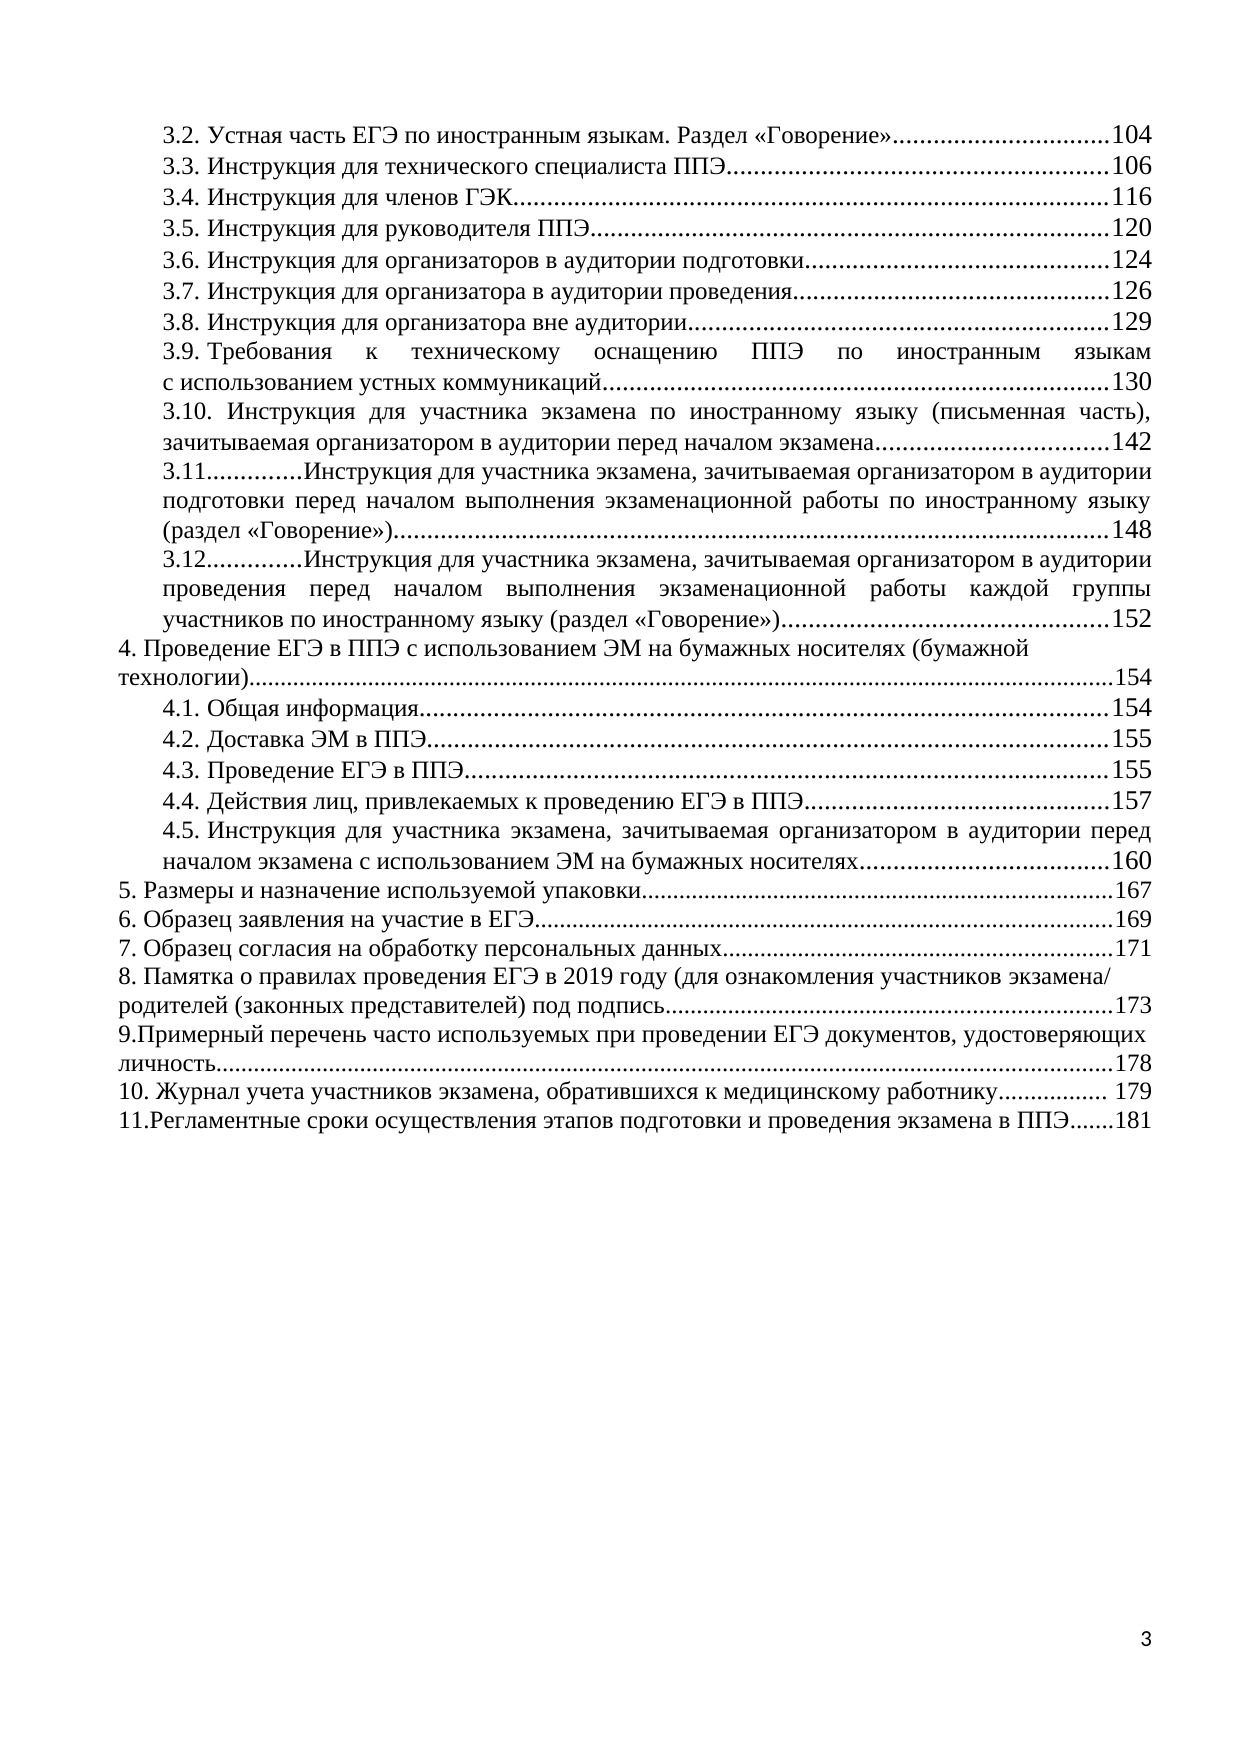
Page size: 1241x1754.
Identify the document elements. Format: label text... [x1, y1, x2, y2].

text 4.3. Проведение ЕГЭ в ППЭ 155 [162, 753, 1152, 784]
text 3.12. Инструкция для участника экзамена, зачитываемая организатором в аудитории проведения перед началом выполнения экзаменационной работы каждой группы участников по иностранному языку (раздел «Говорение») 152 [162, 544, 1152, 633]
text 6. Образец заявления на участие в ЕГЭ 169 [118, 904, 1152, 933]
text 3.5. Инструкция для руководителя ППЭ 120 [162, 212, 1152, 243]
text 3.4. Инструкция для членов ГЭК 116 [162, 180, 1152, 212]
text 10. Журнал учета участников экзамена, обратившихся к медицинскому работнику 179 [118, 1076, 1152, 1105]
text 3.11. Инструкция для участника экзамена, зачитываемая организатором в аудитории подготовки перед началом выполнения экзаменационной работы по иностранному языку (раздел «Говорение») 148 [162, 456, 1152, 544]
text 4.1. Общая информация 154 [162, 691, 1152, 722]
text 4.5. Инструкция для участника экзамена, зачитываемая организатором в аудитории перед началом экзамена с использованием ЭМ на бумажных носителях 160 [162, 815, 1152, 875]
text 4.2. Доставка ЭМ в ППЭ 155 [162, 722, 1152, 753]
text 11.Регламентные сроки осуществления этапов подготовки и проведения экзамена в ППЭ 181 [118, 1105, 1152, 1134]
text 8. Памятка о правилах проведения ЕГЭ в 2019 году (для ознакомления участников экзамена/ родителей (законных представителей) под подпись 173 [118, 961, 1152, 1019]
text 3.6. Инструкция для организаторов в аудитории подготовки 124 [162, 243, 1152, 274]
text 4. Проведение ЕГЭ в ППЭ с использованием ЭМ на бумажных носителях (бумажной технологии) 154 [118, 633, 1152, 691]
text 3.9. Требования к техническому оснащению ППЭ по иностранным языкам с использованием устных коммуникаций 130 [162, 336, 1152, 396]
text 3.10. Инструкция для участника экзамена по иностранному языку (письменная часть), зачитываемая организатором в аудитории перед началом экзамена 142 [162, 396, 1152, 456]
text 5. Размеры и назначение используемой упаковки 167 [118, 875, 1152, 904]
text 3.2. Устная часть ЕГЭ по иностранным языкам. Раздел «Говорение» 104 [162, 118, 1152, 149]
text 3.3. Инструкция для технического специалиста ППЭ 106 [162, 149, 1152, 180]
text 9.Примерный перечень часто используемых при проведении ЕГЭ документов, удостоверяющих личность 178 [118, 1019, 1152, 1076]
text 4.4. Действия лиц, привлекаемых к проведению ЕГЭ в ППЭ 157 [162, 784, 1152, 815]
text 3.8. Инструкция для организатора вне аудитории 129 [162, 305, 1152, 336]
text 7. Образец согласия на обработку персональных данных 171 [118, 933, 1152, 961]
text 3.7. Инструкция для организатора в аудитории проведения 126 [162, 274, 1152, 305]
